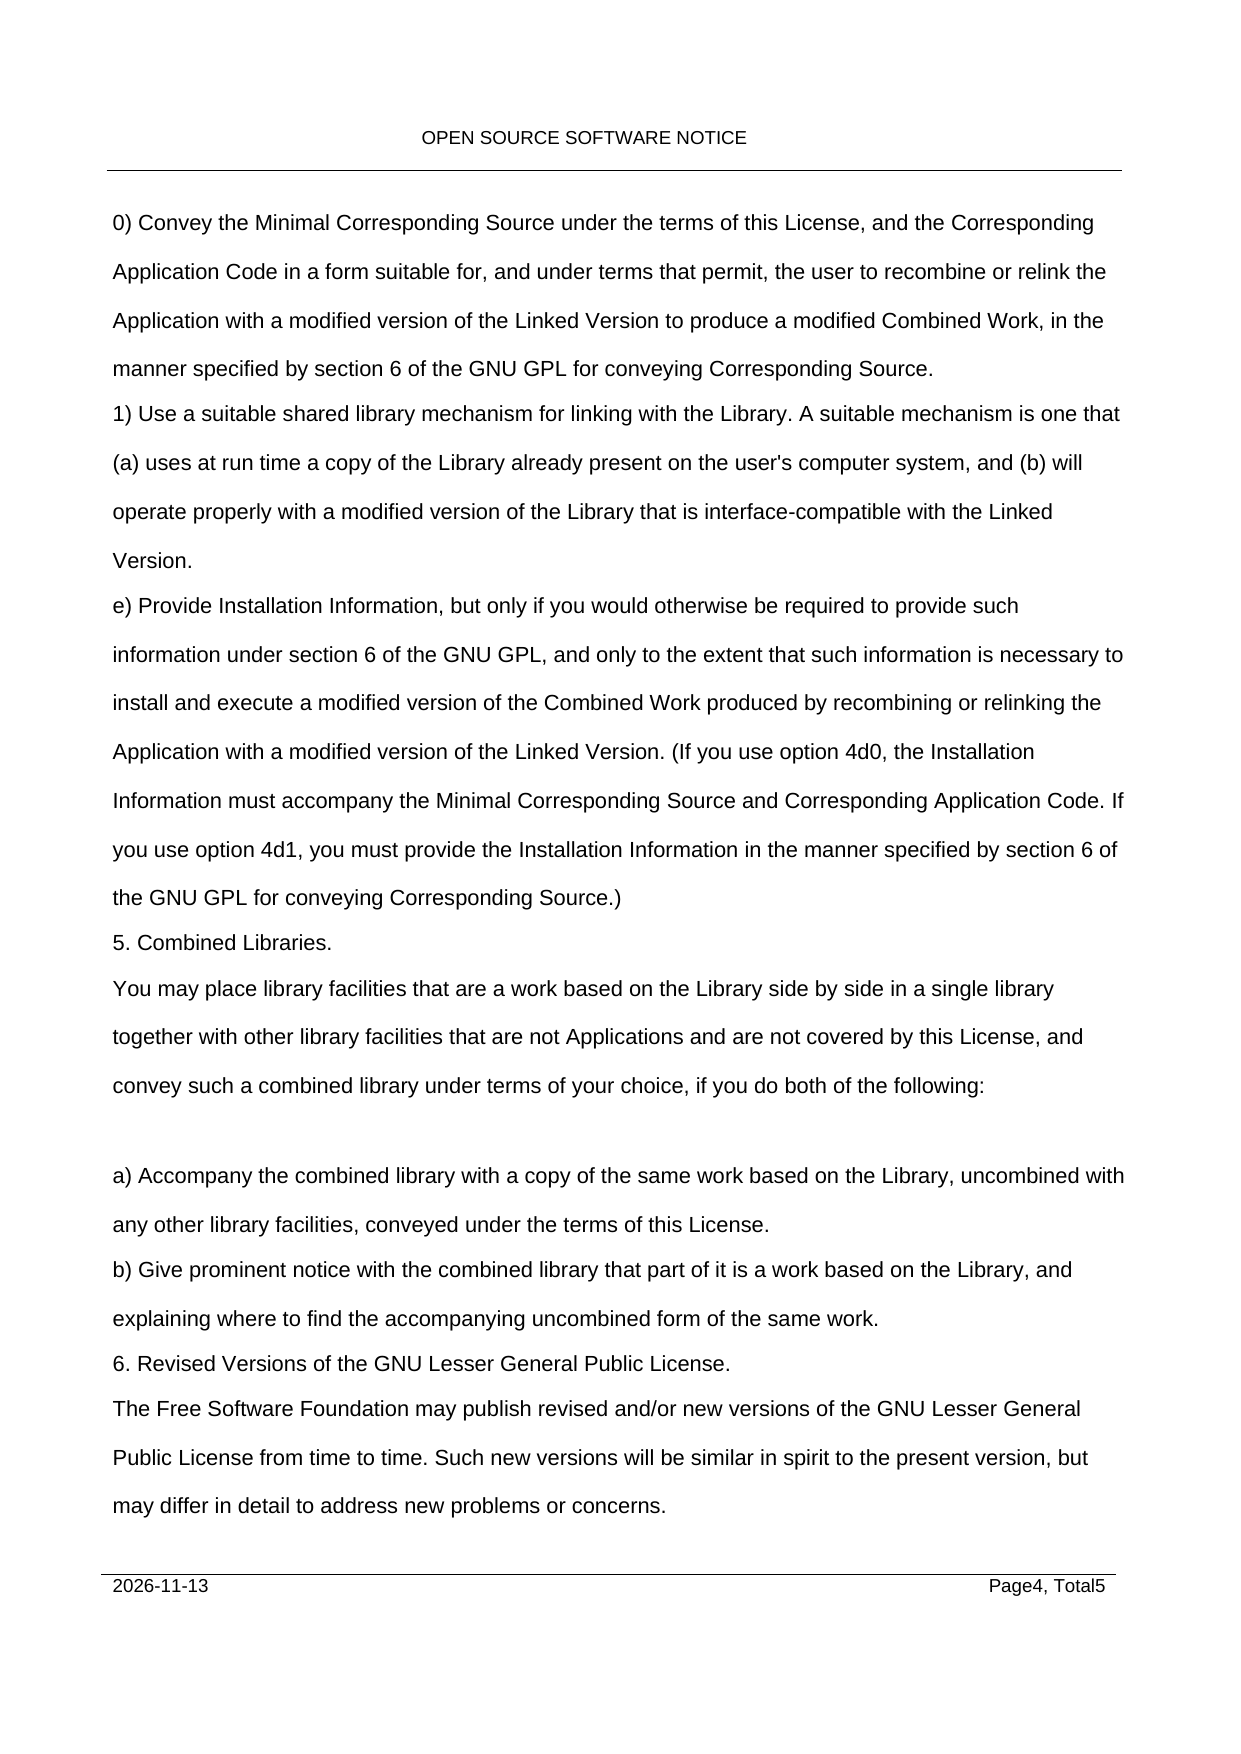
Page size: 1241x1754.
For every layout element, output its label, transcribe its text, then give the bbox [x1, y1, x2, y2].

text b) Give prominent notice with the combined library that part of it is a work based on the Library, and explaining where to find the accompanying uncombined form of the same work. [112, 1253, 1128, 1334]
text The Free Software Foundation may publish revised and/or new versions of the GNU Lesser General Public License from time to time. Such new versions will be similar in spirit to the present version, but may differ in detail to address new problems or concerns. [112, 1392, 1128, 1522]
text e) Provide Installation Information, but only if you would otherwise be required to provide such information under section 6 of the GNU GPL, and only to the extent that such information is necessary to install and execute a modified version of the Combined Work produced by recombining or relinking the Application with a modified version of the Linked Version. (If you use option 4d0, the Installation Information must accompany the Minimal Corresponding Source and Corresponding Application Code. If you use option 4d1, you must provide the Installation Information in the manner specified by section 6 of the GNU GPL for conveying Corresponding Source.) [112, 589, 1128, 914]
text 1) Use a suitable shared library mechanism for linking with the Library. A suitable mechanism is one that (a) uses at run time a copy of the Library already present on the user's computer system, and (b) will operate properly with a modified version of the Library that is interface-compatible with the Linked Version. [112, 398, 1128, 576]
text 0) Convey the Minimal Corresponding Source under the terms of this License, and the Corresponding Application Code in a form suitable for, and under terms that permit, the user to recombine or relink the Application with a modified version of the Linked Version to produce a modified Combined Work, in the manner specified by section 6 of the GNU GPL for conveying Corresponding Source. [112, 206, 1128, 385]
text a) Accompany the combined library with a copy of the same work based on the Library, uncombined with any other library facilities, conveyed under the terms of this License. [112, 1159, 1128, 1241]
text You may place library facilities that are a work based on the Library side by side in a single library together with other library facilities that are not Applications and are not covered by this License, and convey such a combined library under terms of your choice, if you do both of the following: [112, 972, 1128, 1102]
text 6. Revised Versions of the GNU Lesser General Public License. [112, 1347, 1128, 1380]
text 5. Combined Libraries. [112, 927, 1128, 959]
